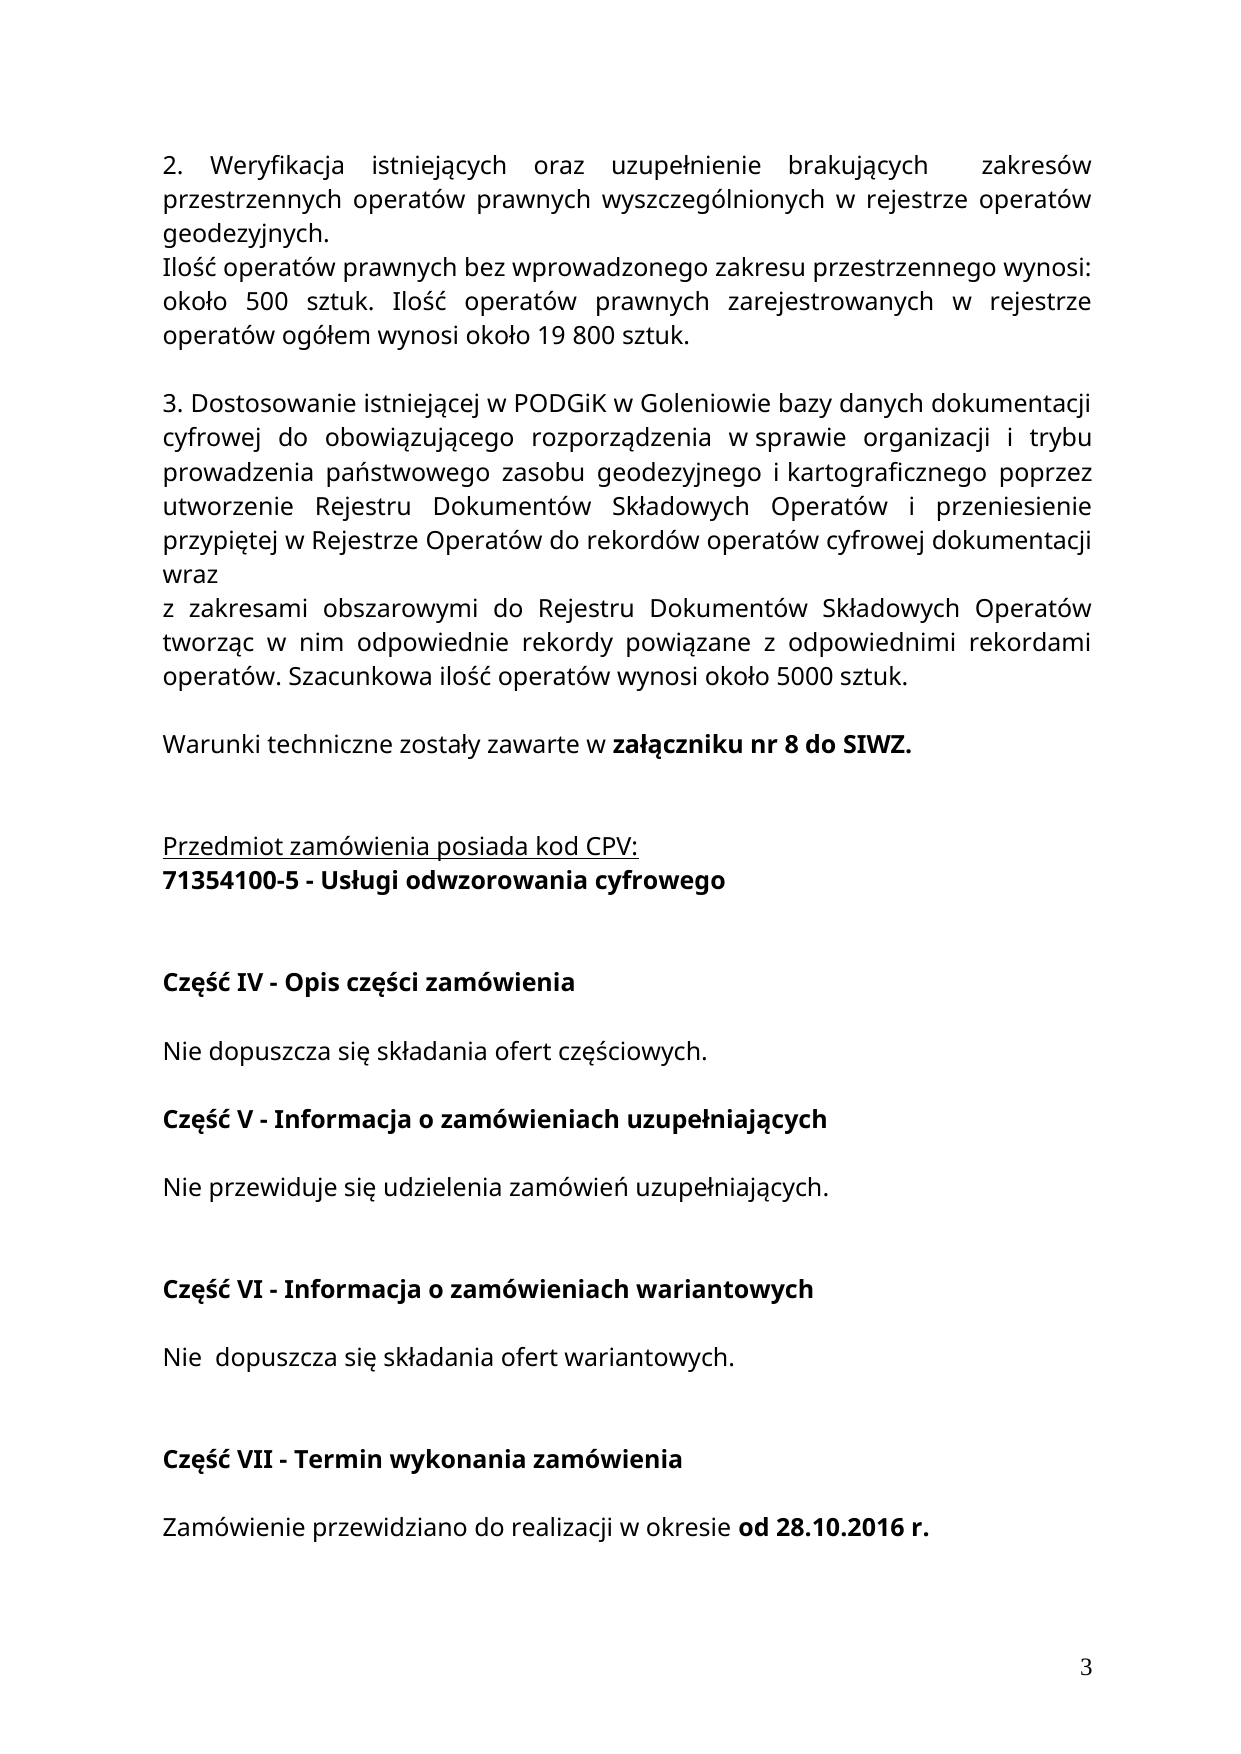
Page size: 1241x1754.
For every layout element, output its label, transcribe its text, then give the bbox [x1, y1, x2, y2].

text Nie dopuszcza się składania ofert częściowych. [162, 1033, 1093, 1067]
subtitle Część VII - Termin wykonania zamówienia [162, 1442, 1093, 1476]
subtitle Część V - Informacja o zamówieniach uzupełniających [162, 1101, 1093, 1135]
list Ilość operatów prawnych bez wprowadzonego zakresu przestrzennego wynosi: około 500 sztuk. Ilość operatów prawnych zarejestrowanych w rejestrze operatów ogółem wynosi około 19 800 sztuk. [162, 250, 1093, 352]
subtitle Część VI - Informacja o zamówieniach wariantowych [162, 1272, 1093, 1306]
text Zamówienie przewidziano do realizacji w okresie od 28.10.2016 r. [162, 1510, 1093, 1544]
list 3. Dostosowanie istniejącej w PODGiK w Goleniowie bazy danych dokumentacji cyfrowej do obowiązującego rozporządzenia w sprawie organizacji i trybu prowadzenia państwowego zasobu geodezyjnego i kartograficznego poprzez utworzenie Rejestru Dokumentów Składowych Operatów i przeniesienie przypiętej w Rejestrze Operatów do rekordów operatów cyfrowej dokumentacji wraz z zakresami obszarowymi do Rejestru Dokumentów Składowych Operatów tworząc w nim odpowiednie rekordy powiązane z odpowiednimi rekordami operatów. Szacunkowa ilość operatów wynosi około 5000 sztuk. [162, 386, 1093, 693]
text Warunki techniczne zostały zawarte w załączniku nr 8 do SIWZ. [162, 727, 1093, 761]
text 71354100-5 - Usługi odwzorowania cyfrowego [162, 863, 1093, 897]
text Nie dopuszcza się składania ofert wariantowych. [162, 1340, 1093, 1374]
text 2. Weryfikacja istniejących oraz uzupełnienie brakujących zakresów przestrzennych operatów prawnych wyszczególnionych w rejestrze operatów geodezyjnych. [162, 148, 1093, 250]
text Przedmiot zamówienia posiada kod CPV: [162, 829, 1093, 863]
subtitle Część IV - Opis części zamówienia [162, 965, 1093, 999]
text Nie przewiduje się udzielenia zamówień uzupełniających. [162, 1169, 1093, 1203]
